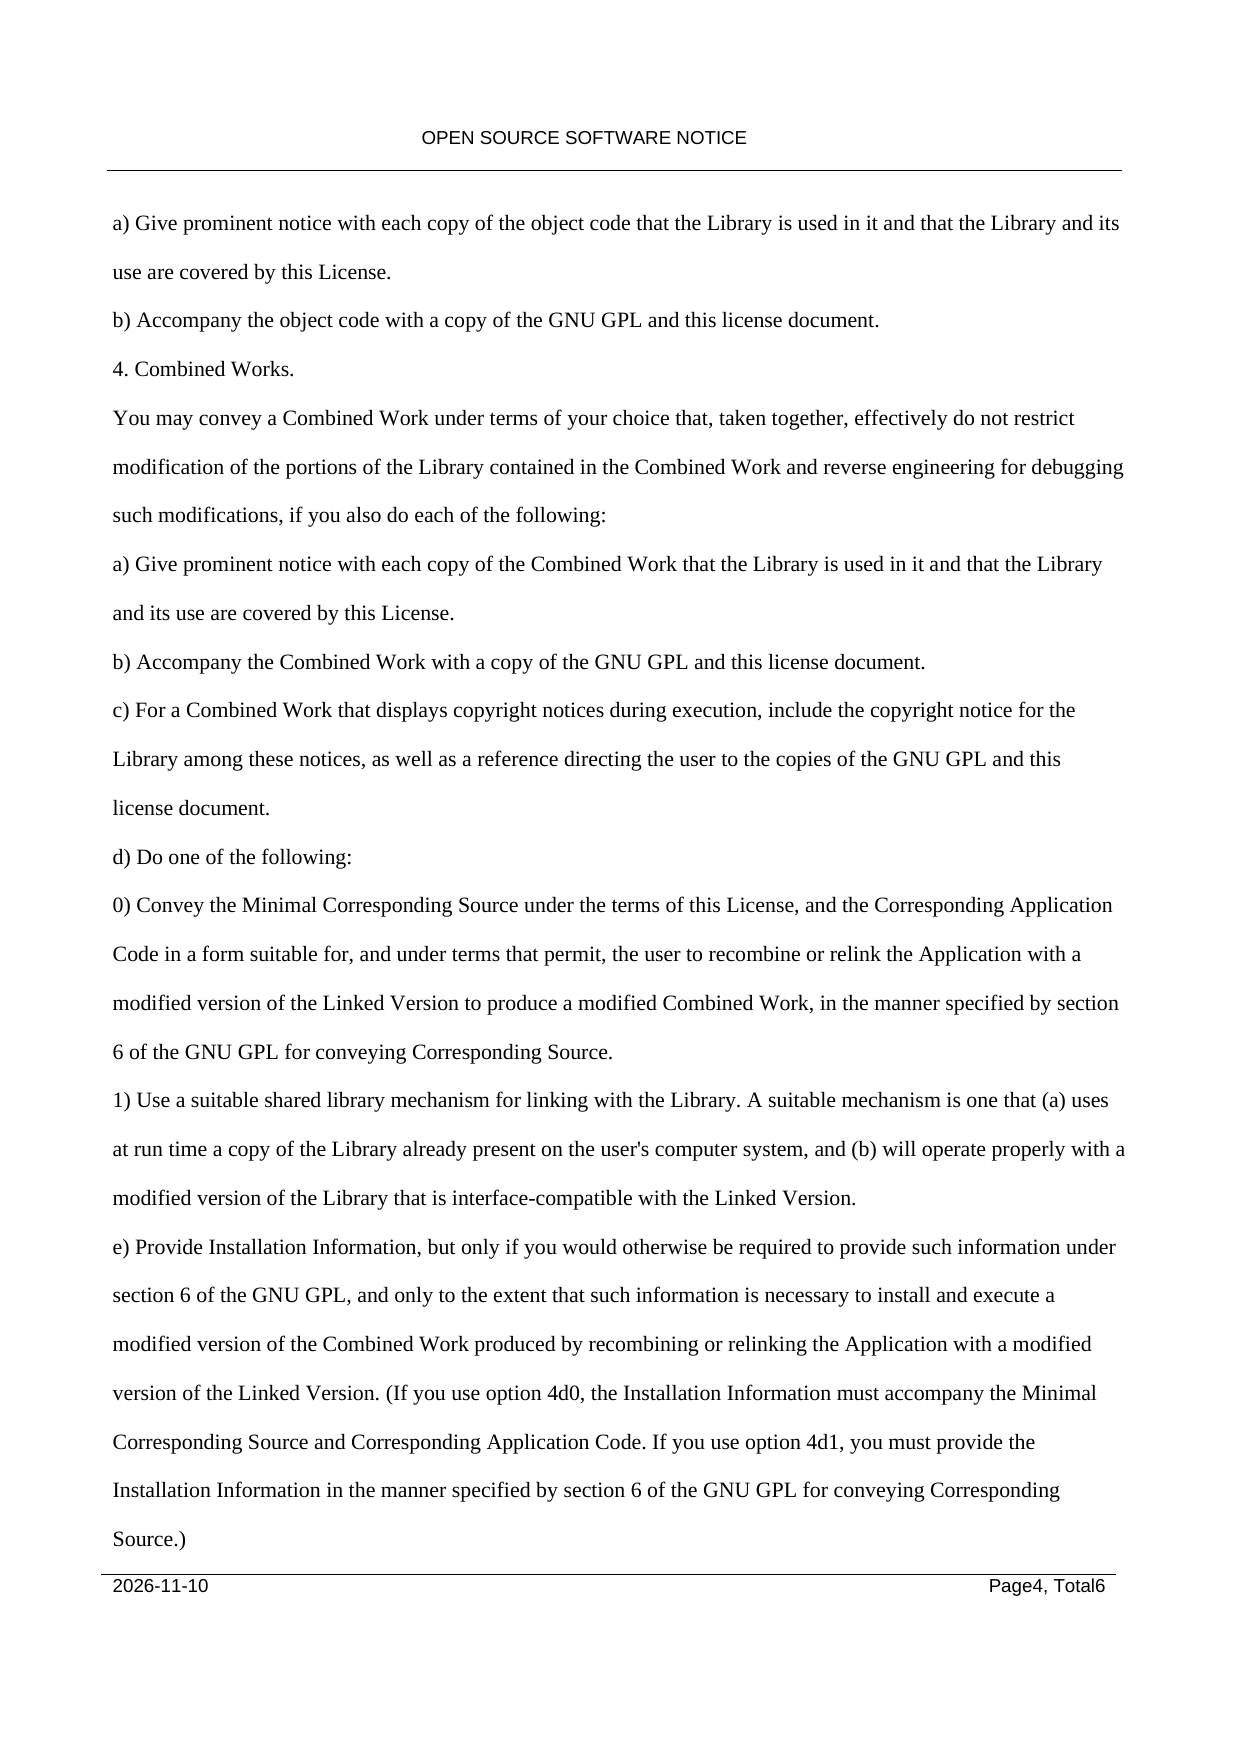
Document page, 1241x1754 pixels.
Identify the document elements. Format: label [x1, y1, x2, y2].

text [112, 206, 1128, 1555]
